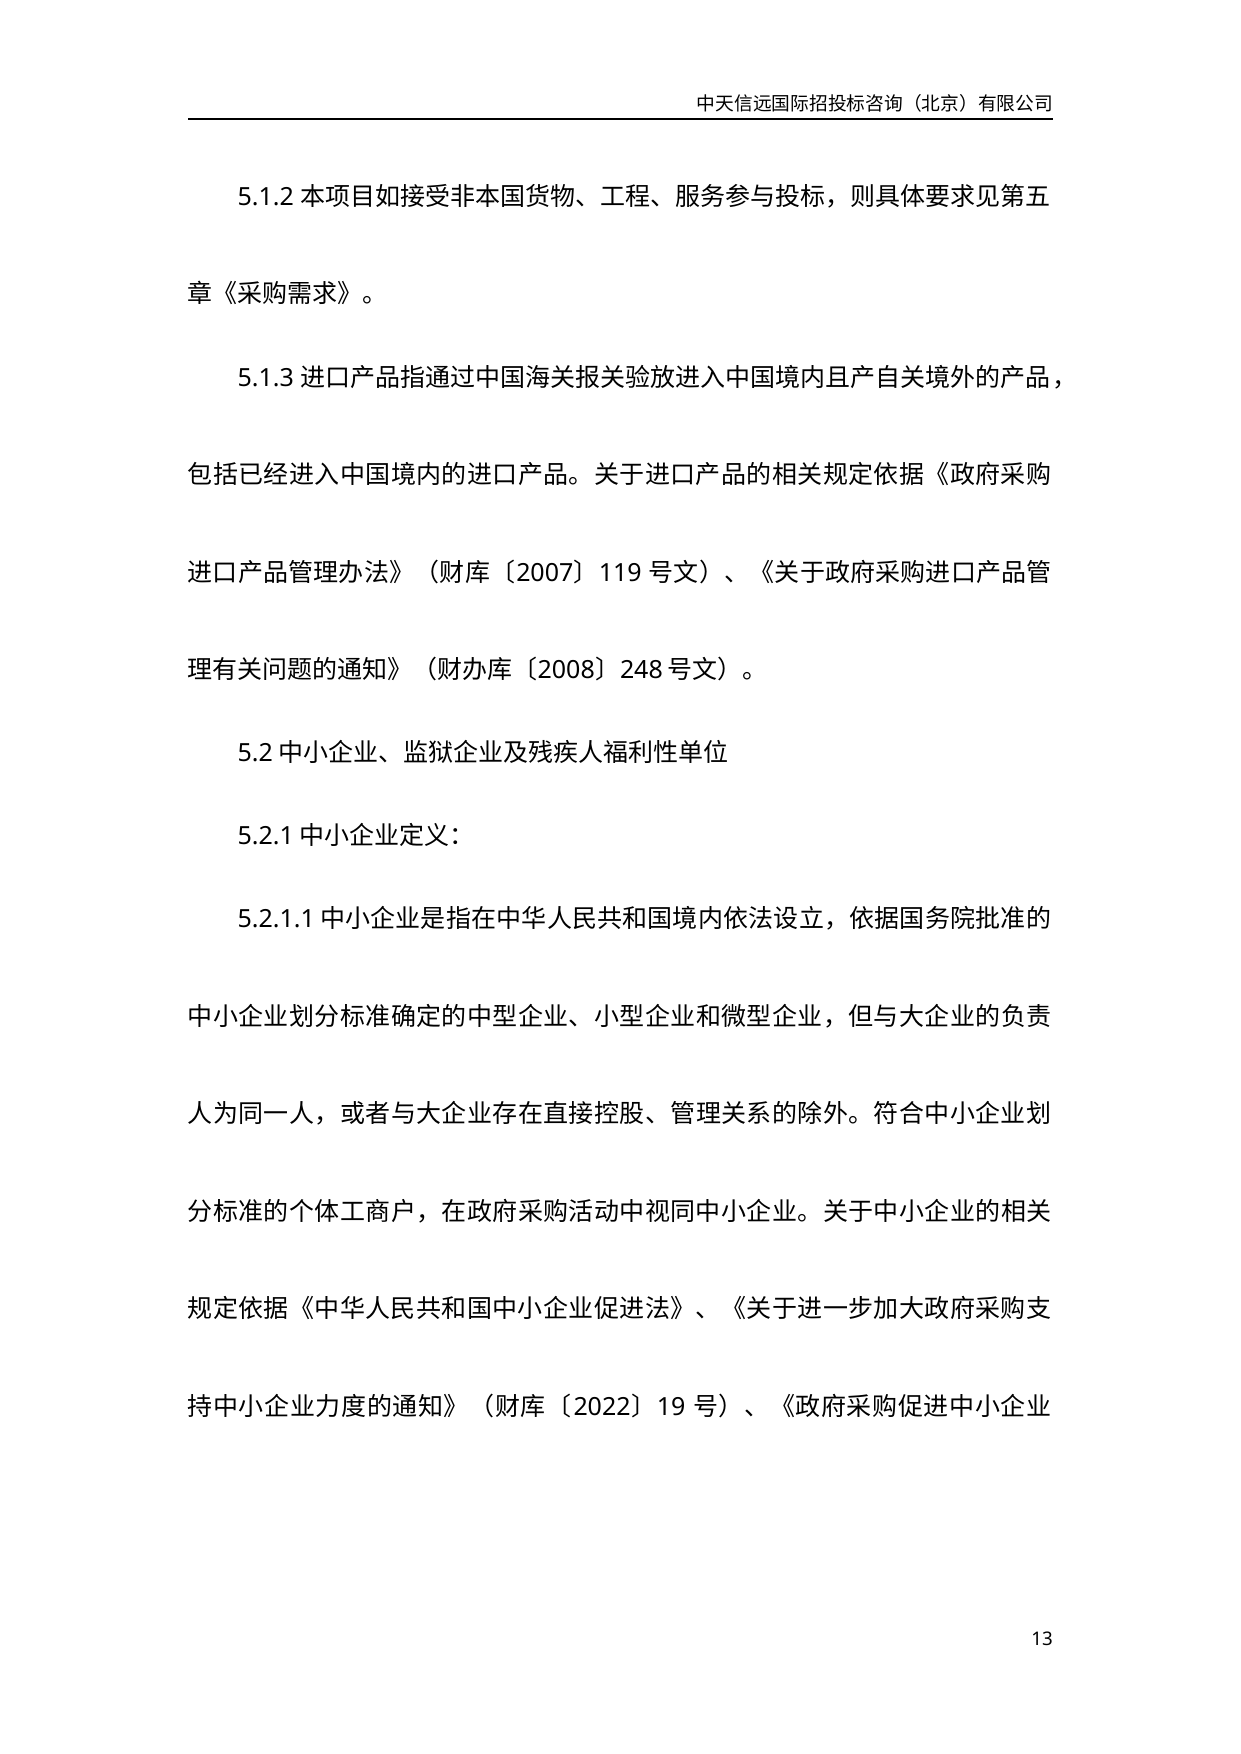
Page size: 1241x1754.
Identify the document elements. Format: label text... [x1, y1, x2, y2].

text 5.1.3 进口产品指通过中国海关报关验放进入中国境内且产自关境外的产品，包括已经进入中国境内的进口产品。关于进口产品的相关规定依据《政府采购进口产品管理办法》（财库〔2007〕119 号文）、《关于政府采购进口产品管理有关问题的通知》（财办库〔2008〕248号文）。 [187, 343, 1053, 700]
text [187, 884, 1053, 1437]
text 5.2.1中小企业定义： [187, 801, 1053, 866]
text 5.1.2 本项目如接受非本国货物、工程、服务参与投标，则具体要求见第五章《采购需求》。 [187, 162, 1053, 324]
text 5.2中小企业、监狱企业及残疾人福利性单位 [187, 718, 1053, 783]
